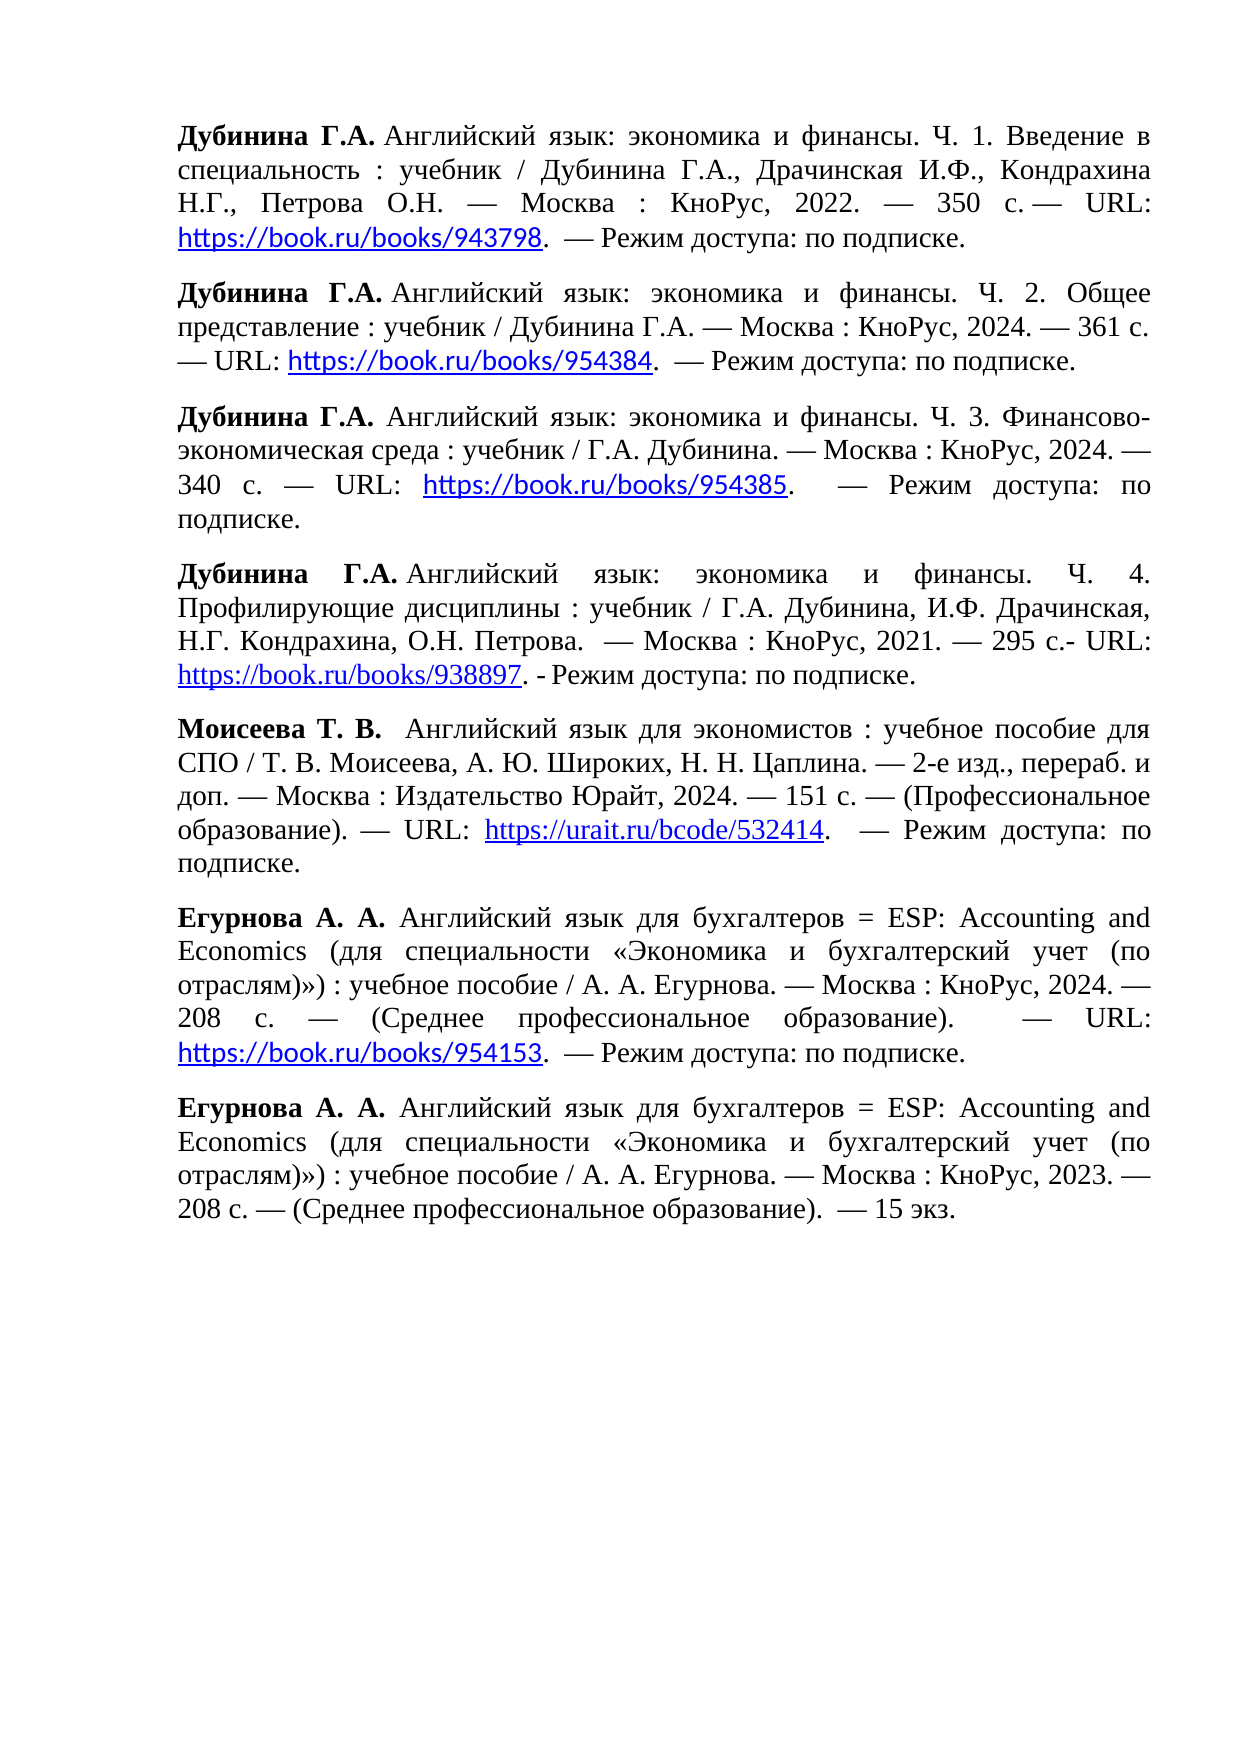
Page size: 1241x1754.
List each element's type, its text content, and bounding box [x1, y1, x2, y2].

text Моисеева Т. В. Английский язык для экономистов : учебное пособие для СПО / Т. В. Моисеева, А. Ю. Широких, Н. Н. Цаплина. — 2-е изд., перераб. и доп. — Москва : Издательство Юрайт, 2024. — 151 с. — (Профессиональное образование). — URL: https://urait.ru/bcode/532414. — Режим доступа: по подписке. [177, 711, 1152, 879]
text Егурнова А. А. Английский язык для бухгалтеров = ESP: Accounting and Economics (для специальности «Экономика и бухгалтерский учет (по отраслям)») : учебное пособие / А. А. Егурнова. — Москва : КноРус, 2024. — 208 с. — (Среднее профессиональное образование). — URL: https://book.ru/books/954153. — Режим доступа: по подписке. [177, 900, 1152, 1069]
text Дубинина Г.А. Английский язык: экономика и финансы. Ч. 3. Финансово-экономическая среда : учебник / Г.А. Дубинина. — Москва : КноРус, 2024. — 340 с. — URL: https://book.ru/books/954385. — Режим доступа: по подписке. [177, 399, 1152, 535]
text Дубинина Г.А. Английский язык: экономика и финансы. Ч. 1. Введение в специальность : учебник / Дубинина Г.А., Драчинская И.Ф., Кондрахина Н.Г., Петрова О.Н. — Москва : КноРус, 2022. — 350 с. — URL: https://book.ru/books/943798. — Режим доступа: по подписке. [177, 118, 1152, 254]
text Егурнова А. А. Английский язык для бухгалтеров = ESP: Accounting and Economics (для специальности «Экономика и бухгалтерский учет (по отраслям)») : учебное пособие / А. А. Егурнова. — Москва : КноРус, 2023. — 208 с. — (Среднее профессиональное образование). — 15 экз. [177, 1090, 1152, 1224]
text Дубинина Г.А. Английский язык: экономика и финансы. Ч. 4. Профилирующие дисциплины : учебник / Г.А. Дубинина, И.Ф. Драчинская, Н.Г. Кондрахина, О.Н. Петрова. — Москва : КноРус, 2021. — 295 с.- URL: https://book.ru/books/938897. - Режим доступа: по подписке. [177, 556, 1152, 690]
text Дубинина Г.А. Английский язык: экономика и финансы. Ч. 2. Общее представление : учебник / Дубинина Г.А. — Москва : КноРус, 2024. — 361 с. — URL: https://book.ru/books/954384. — Режим доступа: по подписке. [177, 275, 1152, 378]
